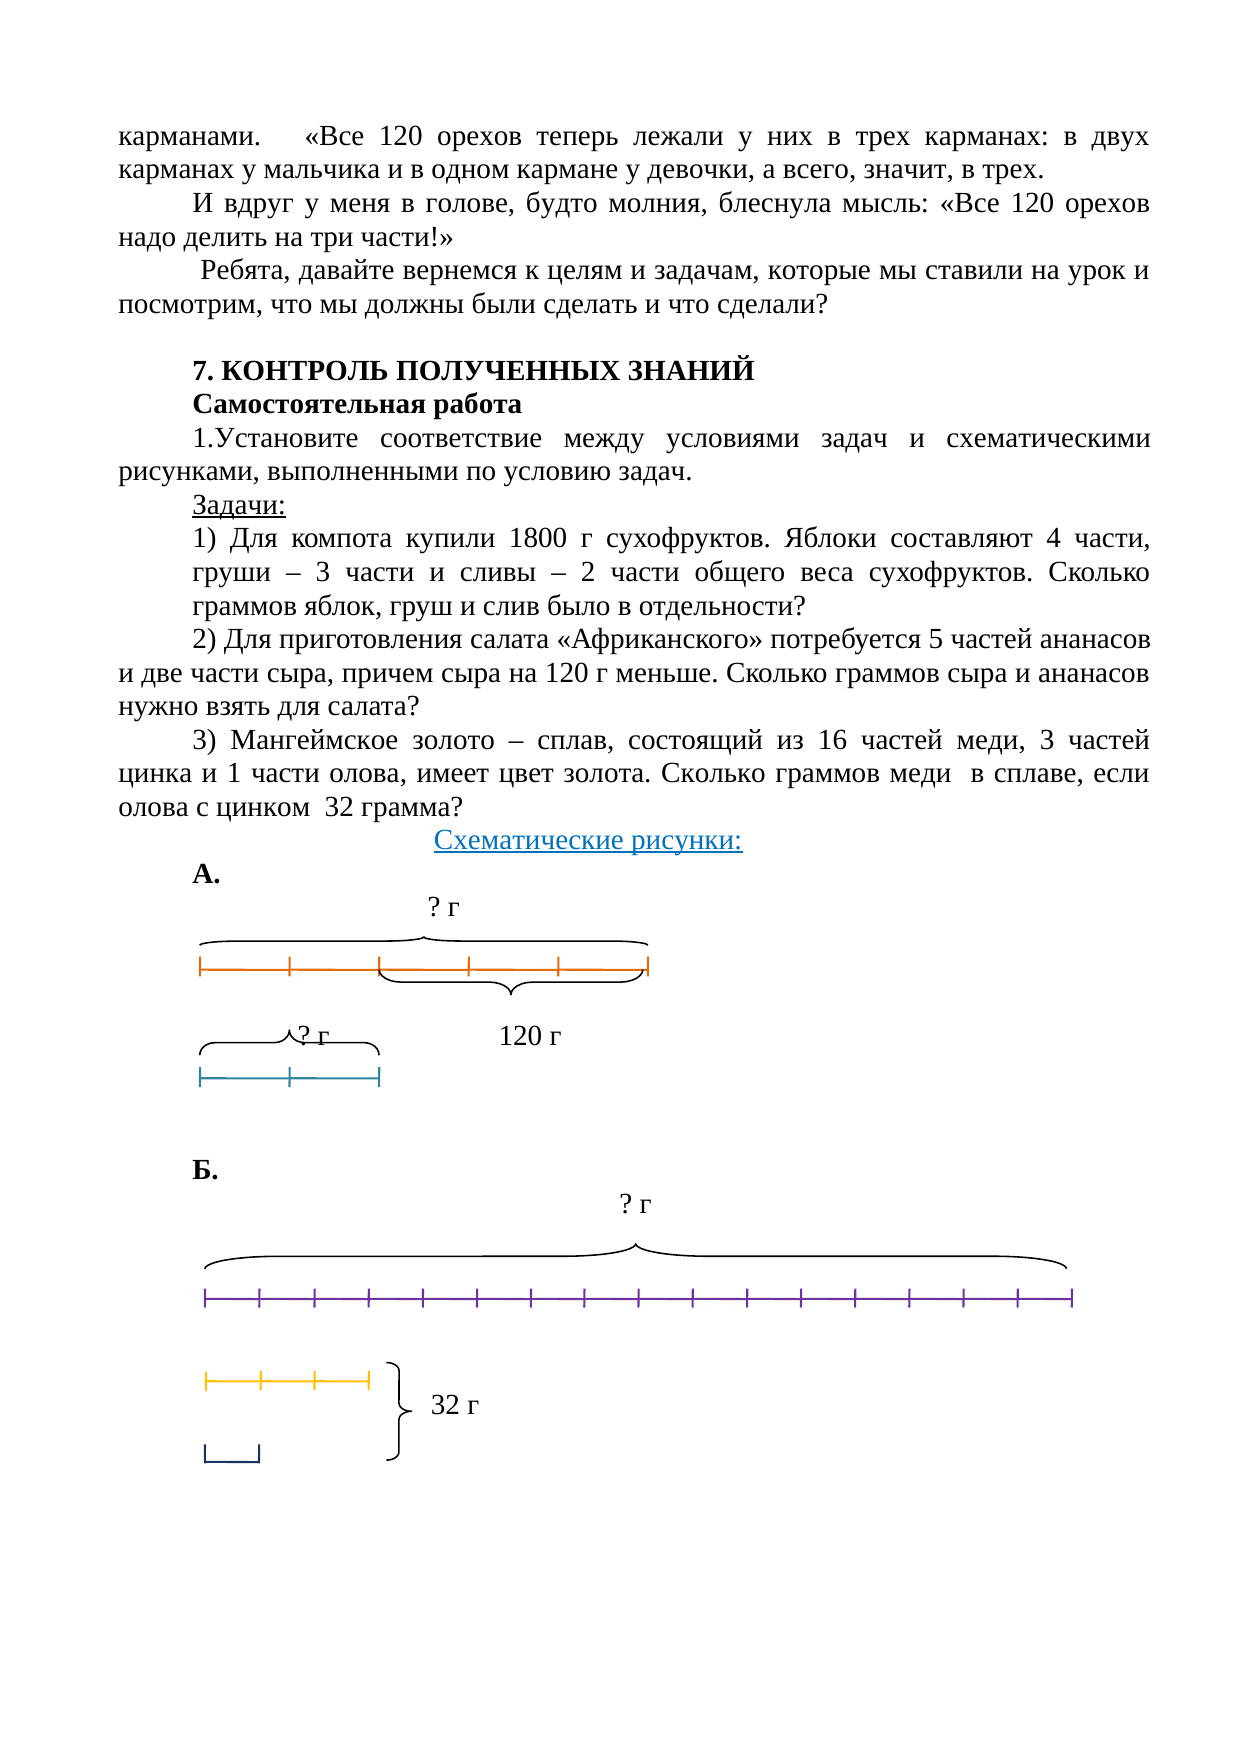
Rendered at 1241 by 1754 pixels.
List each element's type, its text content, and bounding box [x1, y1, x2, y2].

text 32 г [118, 1387, 404, 1421]
text ? г [118, 889, 1152, 923]
text Схематические рисунки: [118, 822, 1152, 856]
text И вдруг у меня в голове, будто молния, блеснула мысль: «Все 120 орехов надо делить на три части!» [118, 185, 1152, 252]
text Ребята, давайте вернемся к целям и задачам, которые мы ставили на урок и посмотрим, что мы должны были сделать и что сделали? [118, 252, 1152, 319]
text Б. [118, 1152, 1152, 1186]
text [118, 118, 1152, 185]
text 1) Для компота купили 1800 г сухофруктов. Яблоки составляют 4 части, груши – 3 части и сливы – 2 части общего веса сухофруктов. Сколько граммов яблок, груш и слив было в отдельности? [192, 521, 1152, 621]
text 7. КОНТРОЛЬ ПОЛУЧЕННЫХ ЗНАНИЙ [118, 353, 1152, 386]
text 32 г [400, 1387, 1152, 1421]
text Самостоятельная работа [118, 386, 1152, 420]
text ? г 120 г [118, 1018, 1152, 1052]
text 2) Для приготовления салата «Африканского» потребуется 5 частей ананасов и две части сыра, причем сыра на 120 г меньше. Сколько граммов сыра и ананасов нужно взять для салата? [118, 621, 1152, 722]
text 3) Мангеймское золото – сплав, состоящий из 16 частей меди, 3 частей цинка и 1 части олова, имеет цвет золота. Сколько граммов меди в сплаве, если олова с цинком 32 грамма? [118, 722, 1152, 822]
text 1.Установите соответствие между условиями задач и схематическими рисунками, выполненными по условию задач. [118, 420, 1152, 487]
text Задачи: [118, 487, 1152, 521]
text А. [118, 856, 1152, 889]
text ? г [118, 1186, 1152, 1219]
